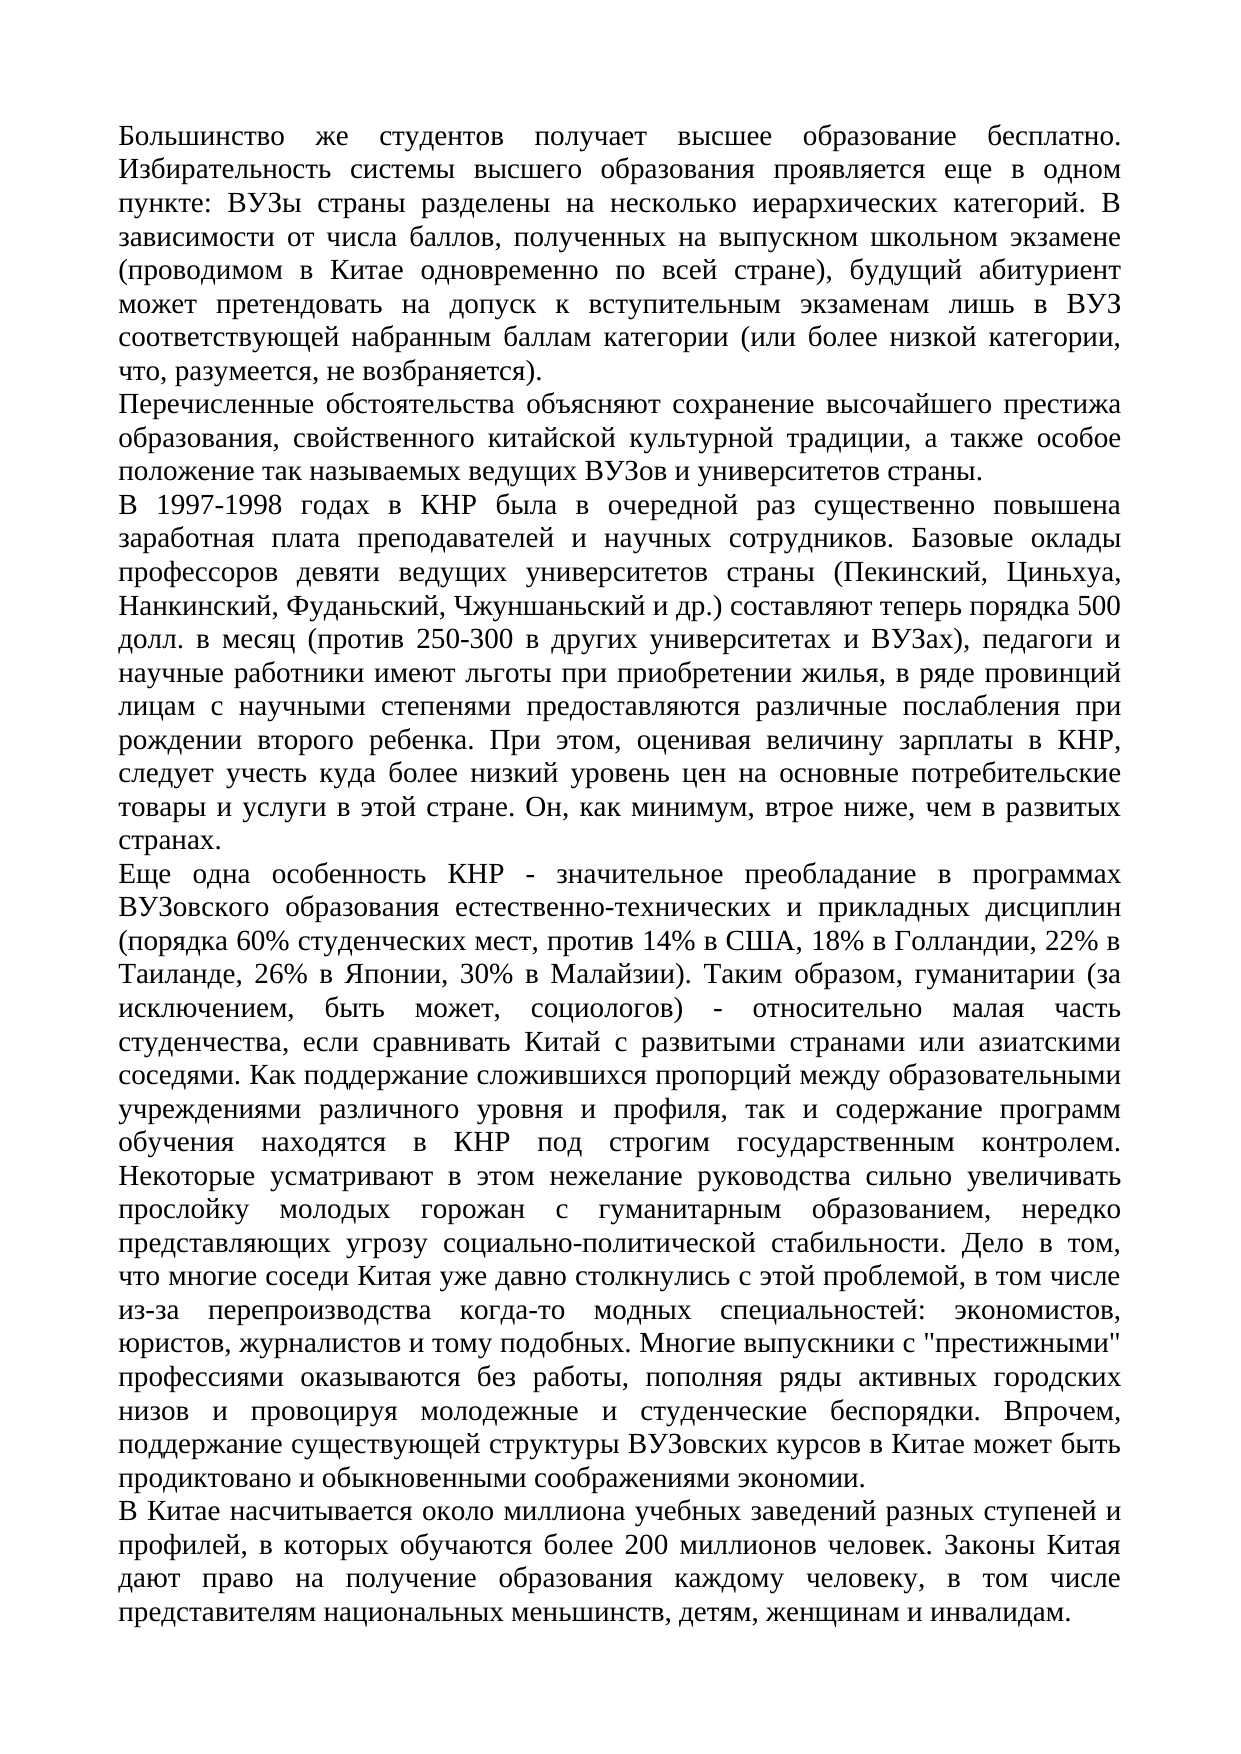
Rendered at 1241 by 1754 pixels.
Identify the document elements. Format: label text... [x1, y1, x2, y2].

text В Китае насчитывается около миллиона учебных заведений разных ступеней и профилей, в которых обучаются более 200 миллионов человек. Законы Китая дают право на получение образования каждому человеку, в том числе представителям национальных меньшинств, детям, женщинам и инвалидам. [118, 1493, 1122, 1627]
text Еще одна особенность КНР - значительное преобладание в программах ВУЗовского образования естественно-технических и прикладных дисциплин (порядка 60% студенческих мест, против 14% в США, 18% в Голландии, 22% в Таиланде, 26% в Японии, 30% в Малайзии). Таким образом, гуманитарии (за исключением, быть может, социологов) - относительно малая часть студенчества, если сравнивать Китай с развитыми странами или азиатскими соседями. Как поддержание сложившихся пропорций между образовательными учреждениями различного уровня и профиля, так и содержание программ обучения находятся в КНР под строгим государственным контролем. Некоторые усматривают в этом нежелание руководства сильно увеличивать прослойку молодых горожан с гуманитарным образованием, нередко представляющих угрозу социально-политической стабильности. Дело в том, что многие соседи Китая уже давно столкнулись с этой проблемой, в том числе из-за перепроизводства когда-то модных специальностей: экономистов, юристов, журналистов и тому подобных. Многие выпускники с "престижными" профессиями оказываются без работы, пополняя ряды активных городских низов и провоцируя молодежные и студенческие беспорядки. Впрочем, поддержание существующей структуры ВУЗовских курсов в Китае может быть продиктовано и обыкновенными соображениями экономии. [118, 856, 1122, 1493]
text Перечисленные обстоятельства объясняют сохранение высочайшего престижа образования, свойственного китайской культурной традиции, а также особое положение так называемых ведущих ВУЗов и университетов страны. [118, 386, 1122, 487]
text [118, 118, 1122, 386]
text В 1997-1998 годах в КНР была в очередной раз существенно повышена заработная плата преподавателей и научных сотрудников. Базовые оклады профессоров девяти ведущих университетов страны (Пекинский, Циньхуа, Нанкинский, Фуданьский, Чжуншаньский и др.) составляют теперь порядка 500 долл. в месяц (против 250-300 в других университетах и ВУЗах), педагоги и научные работники имеют льготы при приобретении жилья, в ряде провинций лицам с научными степенями предоставляются различные послабления при рождении второго ребенка. При этом, оценивая величину зарплаты в КНР, следует учесть куда более низкий уровень цен на основные потребительские товары и услуги в этой стране. Он, как минимум, втрое ниже, чем в развитых странах. [118, 487, 1122, 856]
